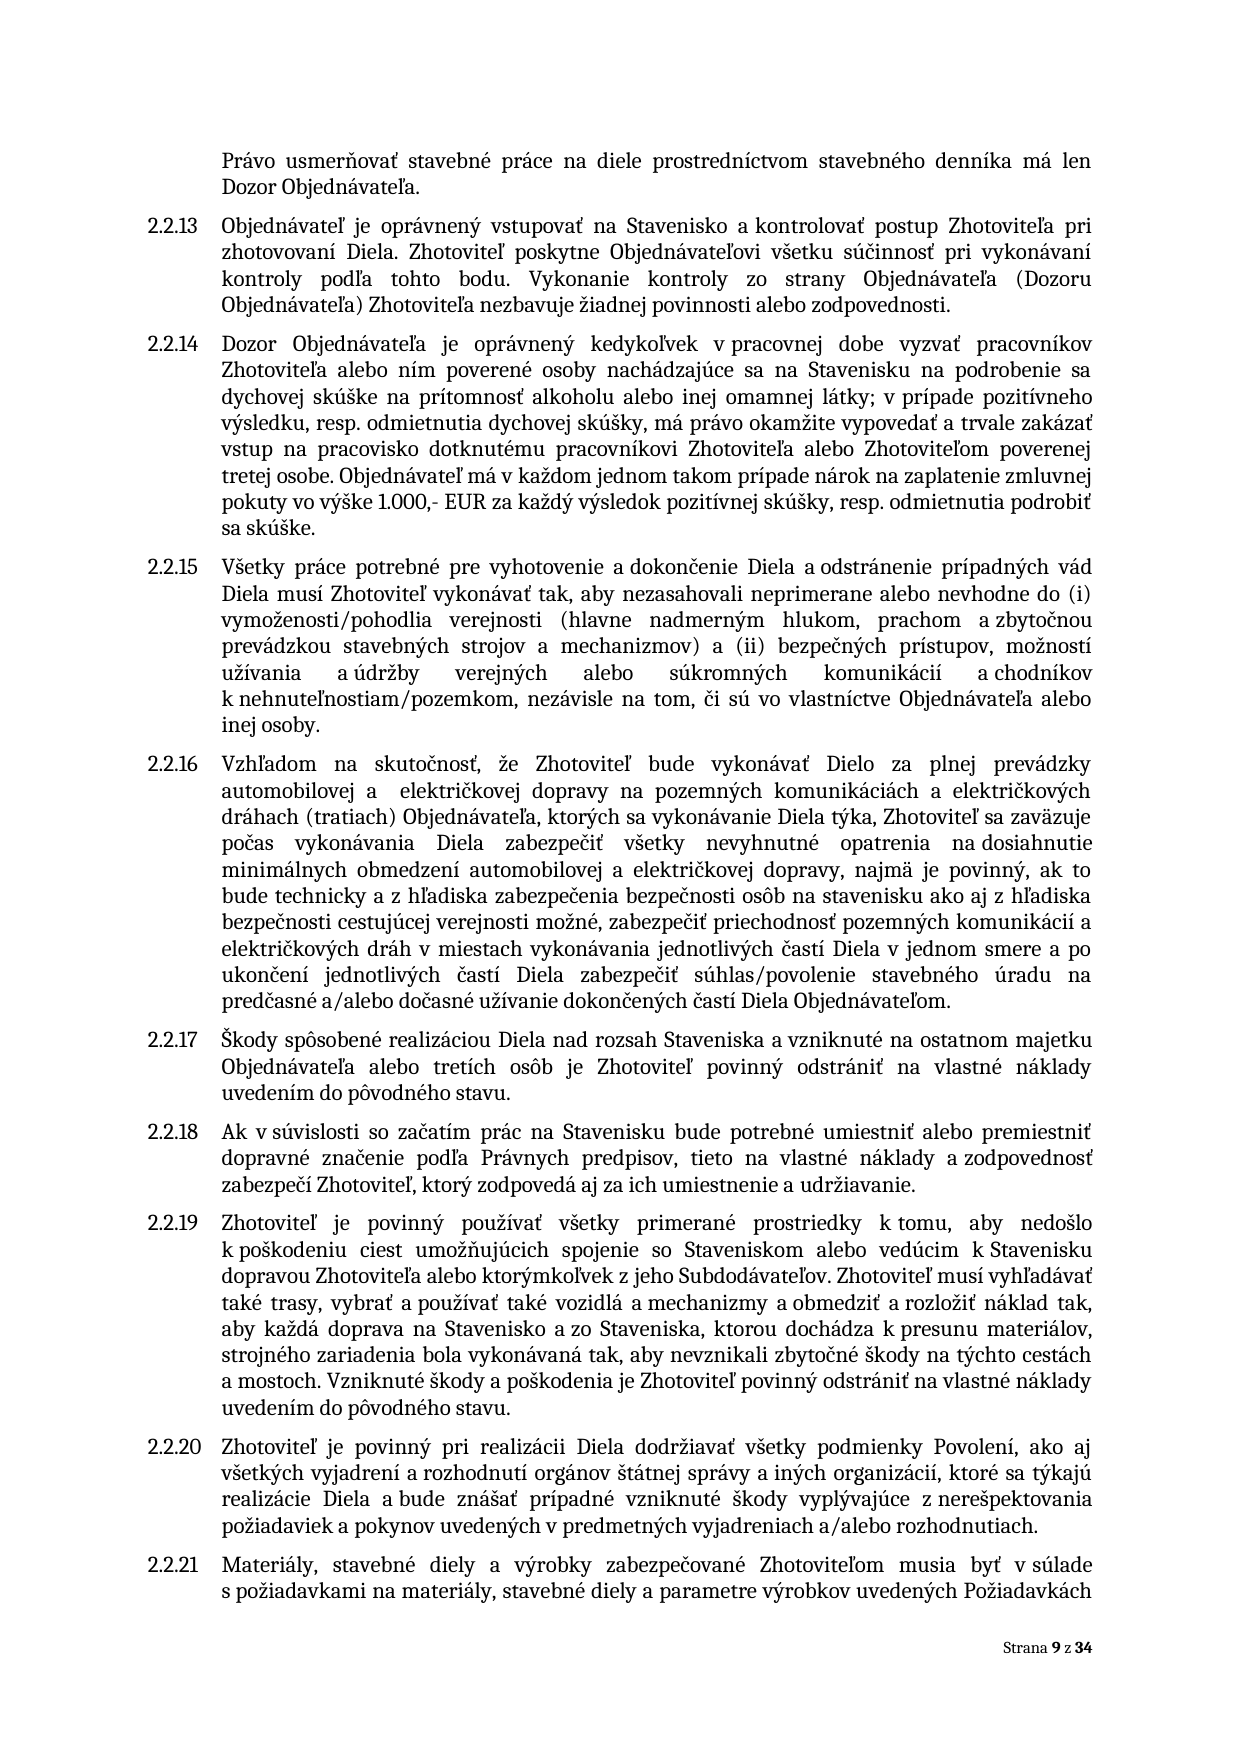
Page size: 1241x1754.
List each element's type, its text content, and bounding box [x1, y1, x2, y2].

list Škody spôsobené realizáciou Diela nad rozsah Staveniska a vzniknuté na ostatnom majetku Objednávateľa alebo tretích osôb je Zhotoviteľ povinný odstrániť na vlastné náklady uvedením do pôvodného stavu. [148, 1027, 1093, 1106]
list Vzhľadom na skutočnosť, že Zhotoviteľ bude vykonávať Dielo za plnej prevádzky automobilovej a električkovej dopravy na pozemných komunikáciách a električkových dráhach (tratiach) Objednávateľa, ktorých sa vykonávanie Diela týka, Zhotoviteľ sa zaväzuje počas vykonávania Diela zabezpečiť všetky nevyhnutné opatrenia na dosiahnutie minimálnych obmedzení automobilovej a električkovej dopravy, najmä je povinný, ak to bude technicky a z hľadiska zabezpečenia bezpečnosti osôb na stavenisku ako aj z hľadiska bezpečnosti cestujúcej verejnosti možné, zabezpečiť priechodnosť pozemných komunikácií a električkových dráh v miestach vykonávania jednotlivých častí Diela v jednom smere a po ukončení jednotlivých častí Diela zabezpečiť súhlas/povolenie stavebného úradu na predčasné a/alebo dočasné užívanie dokončených častí Diela Objednávateľom. [148, 751, 1093, 1014]
list Zhotoviteľ je povinný pri realizácii Diela dodržiavať všetky podmienky Povolení, ako aj všetkých vyjadrení a rozhodnutí orgánov štátnej správy a iných organizácií, ktoré sa týkajú realizácie Diela a bude znášať prípadné vzniknuté škody vyplývajúce z nerešpektovania požiadaviek a pokynov uvedených v predmetných vyjadreniach a/alebo rozhodnutiach. [148, 1433, 1093, 1539]
list Zhotoviteľ je povinný používať všetky primerané prostriedky k tomu, aby nedošlo k poškodeniu ciest umožňujúcich spojenie so Staveniskom alebo vedúcim k Stavenisku dopravou Zhotoviteľa alebo ktorýmkoľvek z jeho Subdodávateľov. Zhotoviteľ musí vyhľadávať také trasy, vybrať a používať také vozidlá a mechanizmy a obmedziť a rozložiť náklad tak, aby každá doprava na Stavenisko a zo Staveniska, ktorou dochádza k presunu materiálov, strojného zariadenia bola vykonávaná tak, aby nevznikali zbytočné škody na týchto cestách a mostoch. Vzniknuté škody a poškodenia je Zhotoviteľ povinný odstrániť na vlastné náklady uvedením do pôvodného stavu. [148, 1210, 1093, 1421]
list Dozor Objednávateľa je oprávnený kedykoľvek v pracovnej dobe vyzvať pracovníkov Zhotoviteľa alebo ním poverené osoby nachádzajúce sa na Stavenisku na podrobenie sa dychovej skúške na prítomnosť alkoholu alebo inej omamnej látky; v prípade pozitívneho výsledku, resp. odmietnutia dychovej skúšky, má právo okamžite vypovedať a trvale zakázať vstup na pracovisko dotknutému pracovníkovi Zhotoviteľa alebo Zhotoviteľom poverenej tretej osobe. Objednávateľ má v každom jednom takom prípade nárok na zaplatenie zmluvnej pokuty vo výške 1.000,- EUR za každý výsledok pozitívnej skúšky, resp. odmietnutia podrobiť sa skúške. [148, 331, 1093, 542]
list Všetky práce potrebné pre vyhotovenie a dokončenie Diela a odstránenie prípadných vád Diela musí Zhotoviteľ vykonávať tak, aby nezasahovali neprimerane alebo nevhodne do (i) vymoženosti/pohodlia verejnosti (hlavne nadmerným hlukom, prachom a zbytočnou prevádzkou stavebných strojov a mechanizmov) a (ii) bezpečných prístupov, možností užívania a údržby verejných alebo súkromných komunikácií a chodníkov k nehnuteľnostiam/pozemkom, nezávisle na tom, či sú vo vlastníctve Objednávateľa alebo inej osoby. [148, 554, 1093, 738]
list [148, 1551, 1093, 1604]
list Ak v súvislosti so začatím prác na Stavenisku bude potrebné umiestniť alebo premiestniť dopravné značenie podľa Právnych predpisov, tieto na vlastné náklady a zodpovednosť zabezpečí Zhotoviteľ, ktorý zodpovedá aj za ich umiestnenie a udržiavanie. [148, 1119, 1093, 1198]
text Právo usmerňovať stavebné práce na diele prostredníctvom stavebného denníka má len Dozor Objednávateľa. [221, 148, 1093, 200]
list Objednávateľ je oprávnený vstupovať na Stavenisko a kontrolovať postup Zhotoviteľa pri zhotovovaní Diela. Zhotoviteľ poskytne Objednávateľovi všetku súčinnosť pri vykonávaní kontroly podľa tohto bodu. Vykonanie kontroly zo strany Objednávateľa (Dozoru Objednávateľa) Zhotoviteľa nezbavuje žiadnej povinnosti alebo zodpovednosti. [148, 213, 1093, 318]
